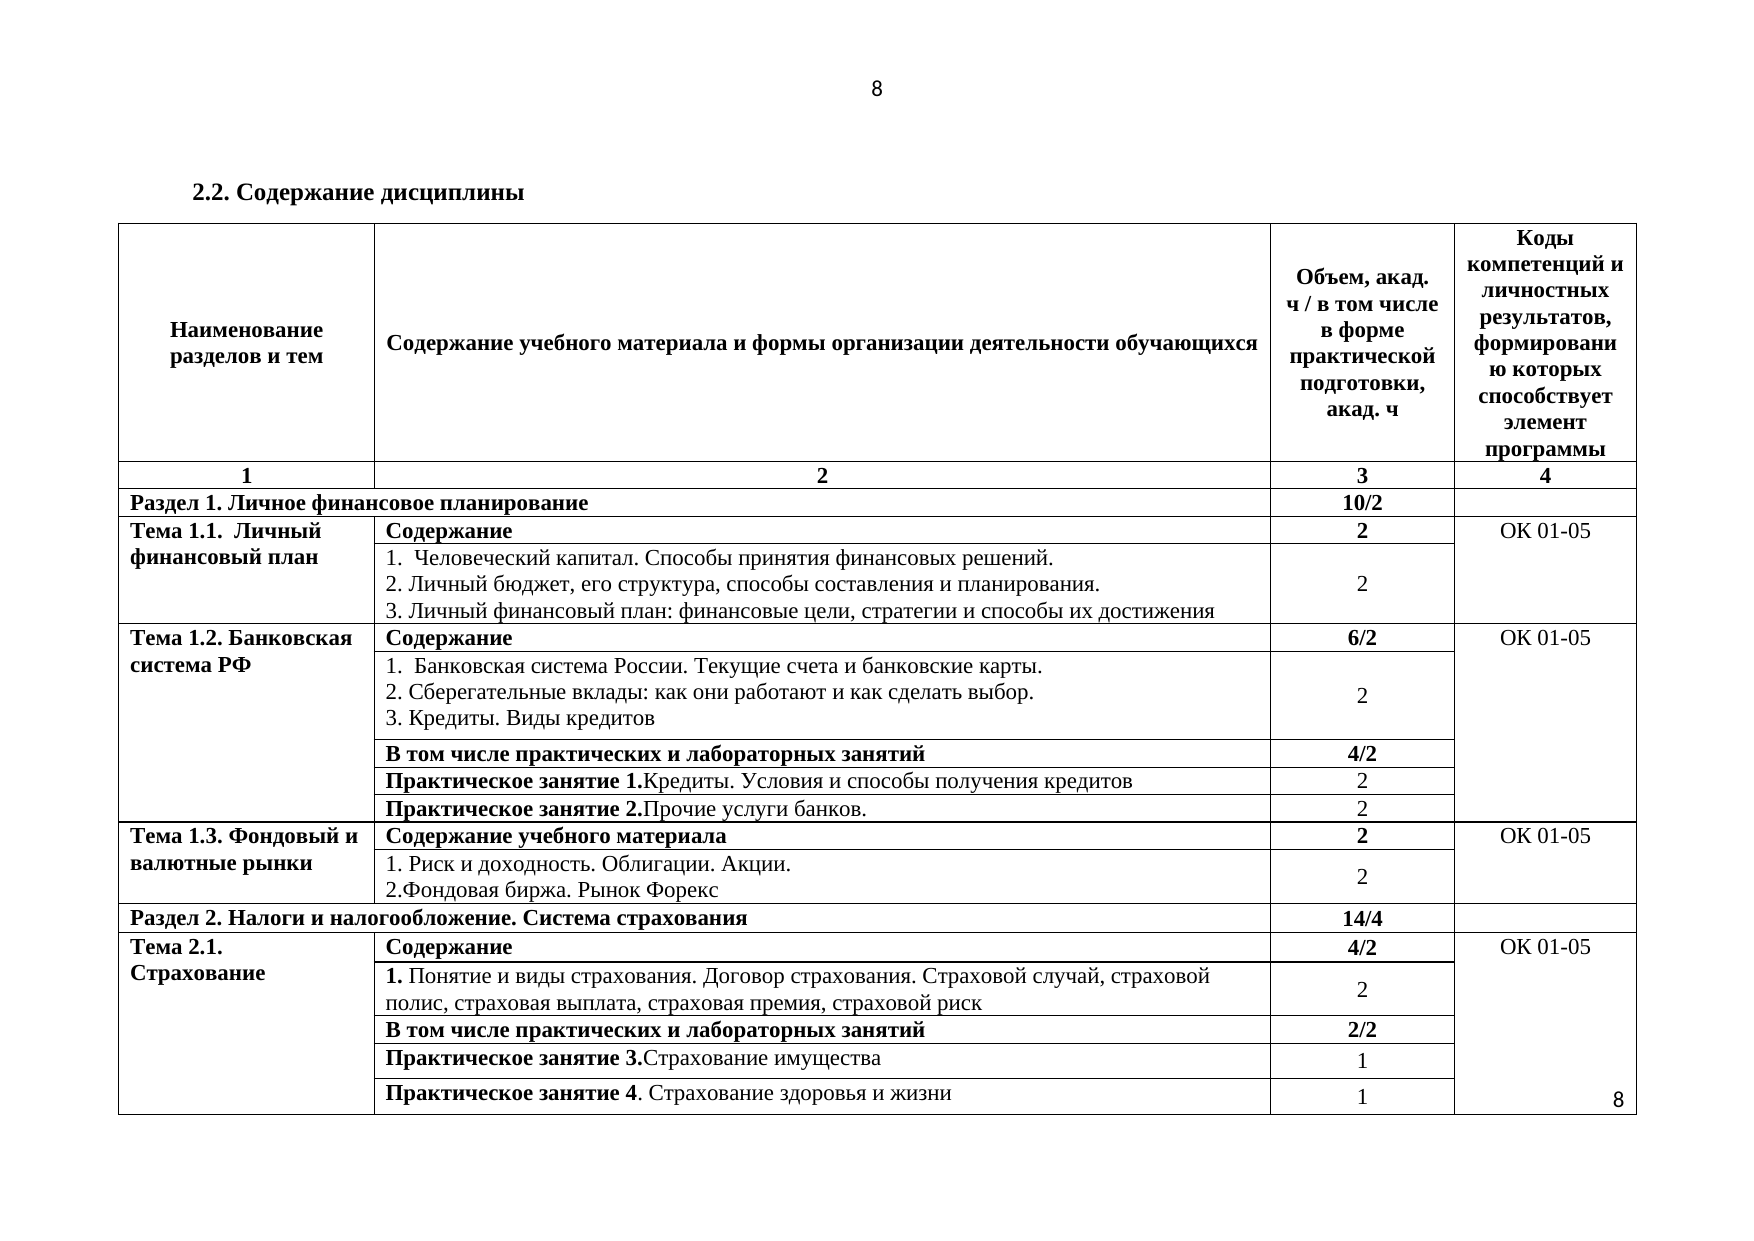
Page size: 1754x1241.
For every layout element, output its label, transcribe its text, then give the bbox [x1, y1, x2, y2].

table_cell 2 [1271, 768, 1454, 794]
text 2.2. Содержание дисциплины [118, 177, 1636, 206]
table_cell 10/2 [1271, 489, 1454, 516]
table_cell 6/2 [1271, 624, 1454, 651]
table_cell В том числе практических и лабораторных занятий [375, 740, 1270, 767]
table_cell Содержание [375, 517, 1270, 543]
table_cell ОК 01-05 [1455, 624, 1636, 821]
table_cell 4/2 [1271, 933, 1454, 961]
table_cell Содержание [375, 933, 1270, 961]
table_cell Раздел 1. Личное финансовое планирование [119, 489, 1270, 516]
table_cell ОК 01-05 [1455, 823, 1636, 902]
table_cell 4/2 [1271, 740, 1454, 767]
table_cell 2 [1271, 652, 1454, 739]
table_cell ОК 01-05 [1455, 933, 1636, 1113]
table_cell 2 [1271, 517, 1454, 543]
table_cell 2 [1271, 963, 1454, 1015]
table_cell 2 [1271, 850, 1454, 902]
table_cell 1. Человеческий капитал. Способы принятия финансовых решений. 2. Личный бюджет, его структура, способы составления и планирования. 3. Личный финансовый план: финансовые цели, стратегии и способы их достижения [375, 544, 1270, 623]
table_cell 1 [1271, 1044, 1454, 1078]
table_cell Тема 1.2. Банковская система РФ [119, 624, 374, 821]
table_cell 3 [1271, 462, 1454, 488]
table_cell [1455, 489, 1636, 516]
table_cell Практическое занятие 1.Кредиты. Условия и способы получения кредитов [375, 768, 1270, 794]
table_cell 2 [1271, 823, 1454, 849]
table_cell Практическое занятие 4. Страхование здоровья и жизни [375, 1079, 1270, 1113]
table_cell 1 [119, 462, 374, 488]
table_header Содержание учебного материала и формы организации деятельности обучающихся [375, 224, 1270, 461]
table_cell Раздел 2. Налоги и налогообложение. Система страхования [119, 904, 1270, 932]
table_header Наименование разделов и тем [119, 224, 374, 461]
table_header Объем, акад. ч / в том числе в форме практической подготовки, акад. ч [1271, 224, 1454, 461]
table_cell 2 [1271, 795, 1454, 821]
table_cell Тема 1.1. Личный финансовый план [119, 517, 374, 623]
table_cell Содержание учебного материала [375, 823, 1270, 849]
table_cell Практическое занятие 2.Прочие услуги банков. [375, 795, 1270, 821]
table_header Коды компетенций и личностных результатов, формированию которых способствует элемент программы [1455, 224, 1636, 461]
table_cell 1 [1271, 1079, 1454, 1113]
table_cell 1. Риск и доходность. Облигации. Акции. 2.Фондовая биржа. Рынок Форекс [375, 850, 1270, 902]
table_cell 14/4 [1271, 904, 1454, 932]
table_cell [375, 1016, 1270, 1043]
table_cell [1455, 904, 1636, 932]
table_cell 2 [1271, 544, 1454, 623]
table_cell Практическое занятие 3.Страхование имущества [375, 1044, 1270, 1078]
table_cell Тема 1.3. Фондовый и валютные рынки [119, 823, 374, 902]
table_cell ОК 01-05 [1455, 517, 1636, 623]
table_cell 1. Понятие и виды страхования. Договор страхования. Страховой случай, страховой полис, страховая выплата, страховая премия, страховой риск [375, 963, 1270, 1015]
table_cell Содержание [375, 624, 1270, 651]
table_cell Тема 2.1. Страхование [119, 933, 374, 1113]
table_cell 2/2 [1271, 1016, 1454, 1043]
table_cell 4 [1455, 462, 1636, 488]
table_cell 2 [375, 462, 1270, 488]
table_cell 1. Банковская система России. Текущие счета и банковские карты. 2. Сберегательные вклады: как они работают и как сделать выбор. 3. Кредиты. Виды кредитов [375, 652, 1270, 739]
